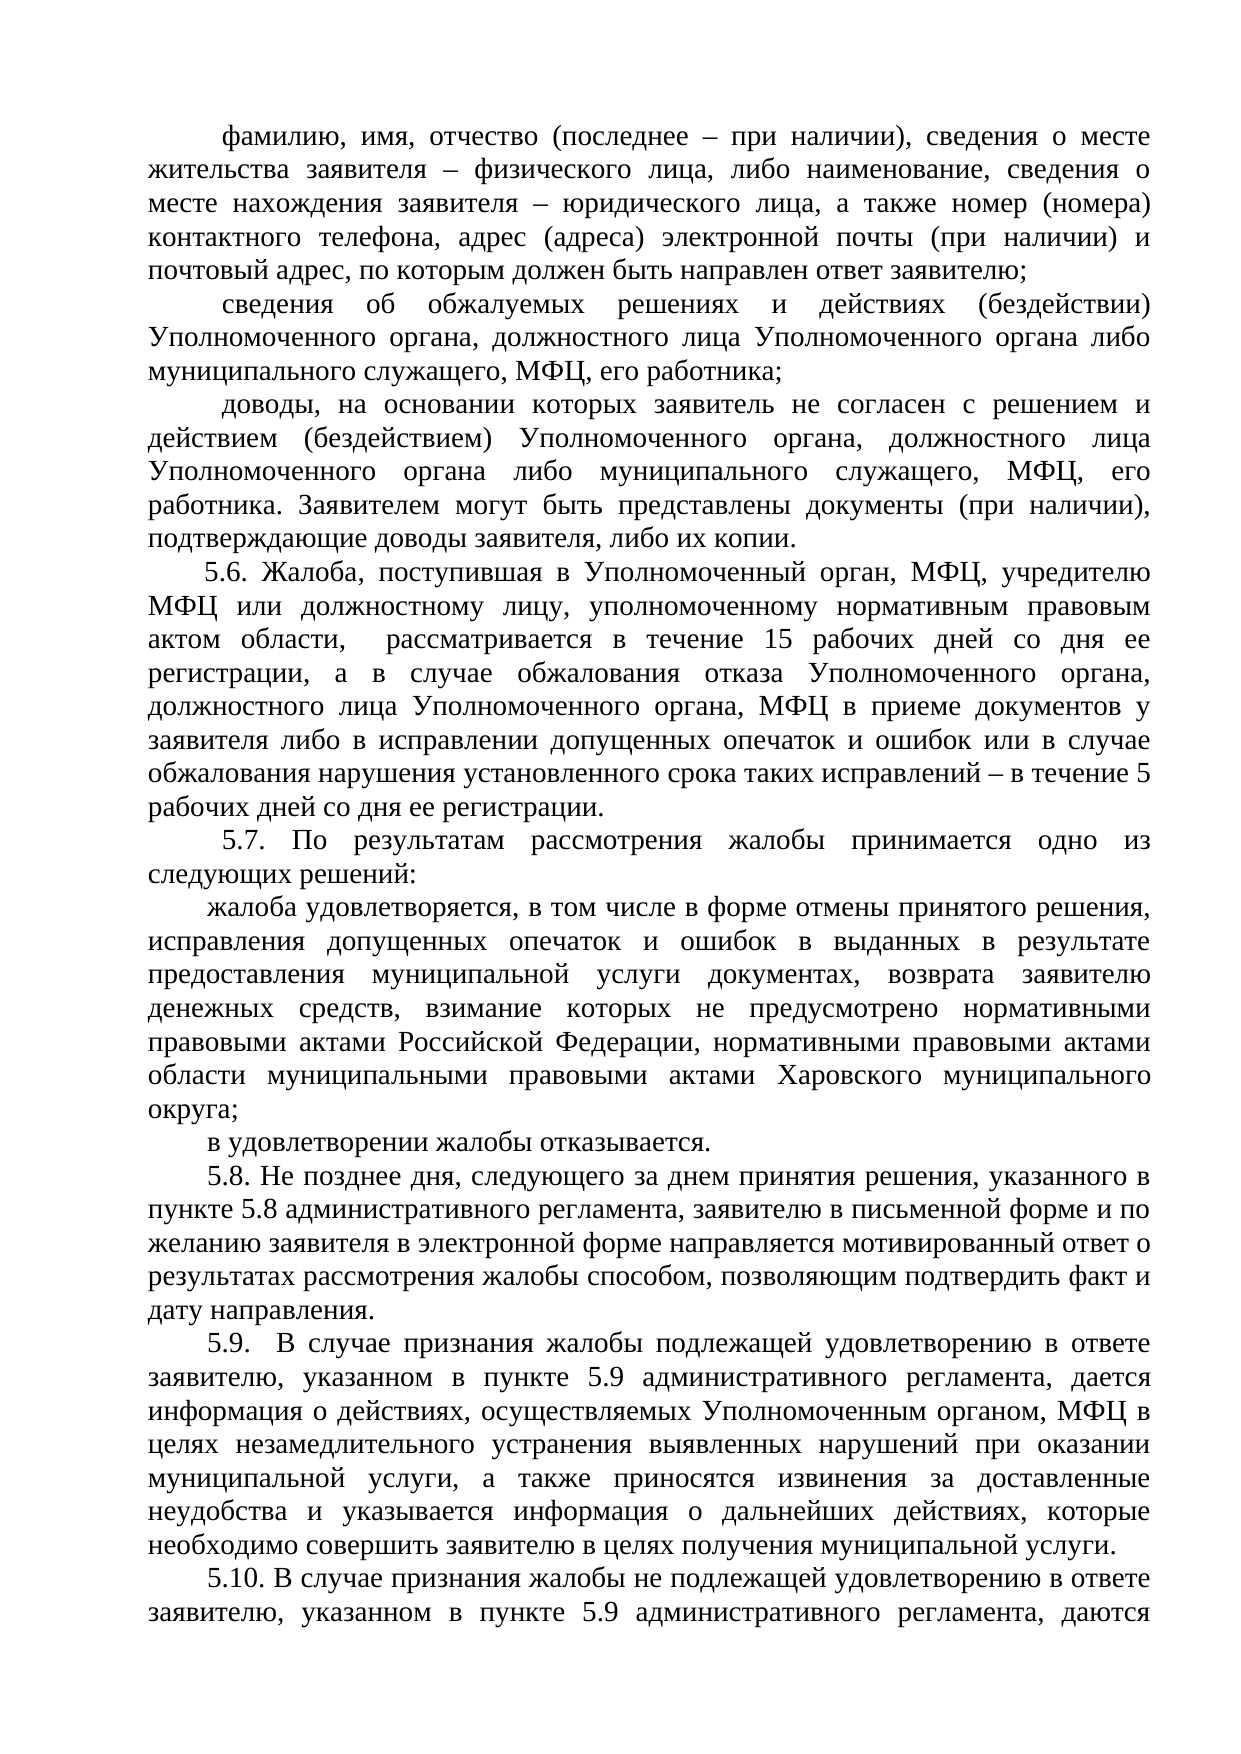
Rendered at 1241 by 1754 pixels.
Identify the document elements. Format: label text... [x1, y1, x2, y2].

text 5.9. В случае признания жалобы подлежащей удовлетворению в ответе заявителю, указанном в пункте 5.9 административного регламента, дается информация о действиях, осуществляемых Уполномоченным органом, МФЦ в целях незамедлительного устранения выявленных нарушений при оказании муниципальной услуги, а также приносятся извинения за доставленные неудобства и указывается информация о дальнейших действиях, которые необходимо совершить заявителю в целях получения муниципальной услуги. [148, 1326, 1152, 1560]
text сведения об обжалуемых решениях и действиях (бездействии) Уполномоченного органа, должностного лица Уполномоченного органа либо муниципального служащего, МФЦ, его работника; [148, 286, 1152, 386]
text 5.6. Жалоба, поступившая в Уполномоченный орган, МФЦ, учредителю МФЦ или должностному лицу, уполномоченному нормативным правовым актом области, рассматривается в течение 15 рабочих дней со дня ее регистрации, а в случае обжалования отказа Уполномоченного органа, должностного лица Уполномоченного органа, МФЦ в приеме документов у заявителя либо в исправлении допущенных опечаток и ошибок или в случае обжалования нарушения установленного срока таких исправлений – в течение 5 рабочих дней со дня ее регистрации. [148, 554, 1152, 822]
text доводы, на основании которых заявитель не согласен с решением и действием (бездействием) Уполномоченного органа, должностного лица Уполномоченного органа либо муниципального служащего, МФЦ, его работника. Заявителем могут быть представлены документы (при наличии), подтверждающие доводы заявителя, либо их копии. [148, 386, 1152, 554]
text фамилию, имя, отчество (последнее – при наличии), сведения о месте жительства заявителя – физического лица, либо наименование, сведения о месте нахождения заявителя – юридического лица, а также номер (номера) контактного телефона, адрес (адреса) электронной почты (при наличии) и почтовый адрес, по которым должен быть направлен ответ заявителю; [148, 118, 1152, 286]
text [148, 1560, 1152, 1627]
text в удовлетворении жалобы отказывается. [148, 1124, 1152, 1158]
text жалоба удовлетворяется, в том числе в форме отмены принятого решения, исправления допущенных опечаток и ошибок в выданных в результате предоставления муниципальной услуги документах, возврата заявителю денежных средств, взимание которых не предусмотрено нормативными правовыми актами Российской Федерации, нормативными правовыми актами области муниципальными правовыми актами Харовского муниципального округа; [148, 889, 1152, 1124]
text 5.7. По результатам рассмотрения жалобы принимается одно из следующих решений: [148, 822, 1152, 889]
text 5.8. Не позднее дня, следующего за днем принятия решения, указанного в пункте 5.8 административного регламента, заявителю в письменной форме и по желанию заявителя в электронной форме направляется мотивированный ответ о результатах рассмотрения жалобы способом, позволяющим подтвердить факт и дату направления. [148, 1158, 1152, 1326]
